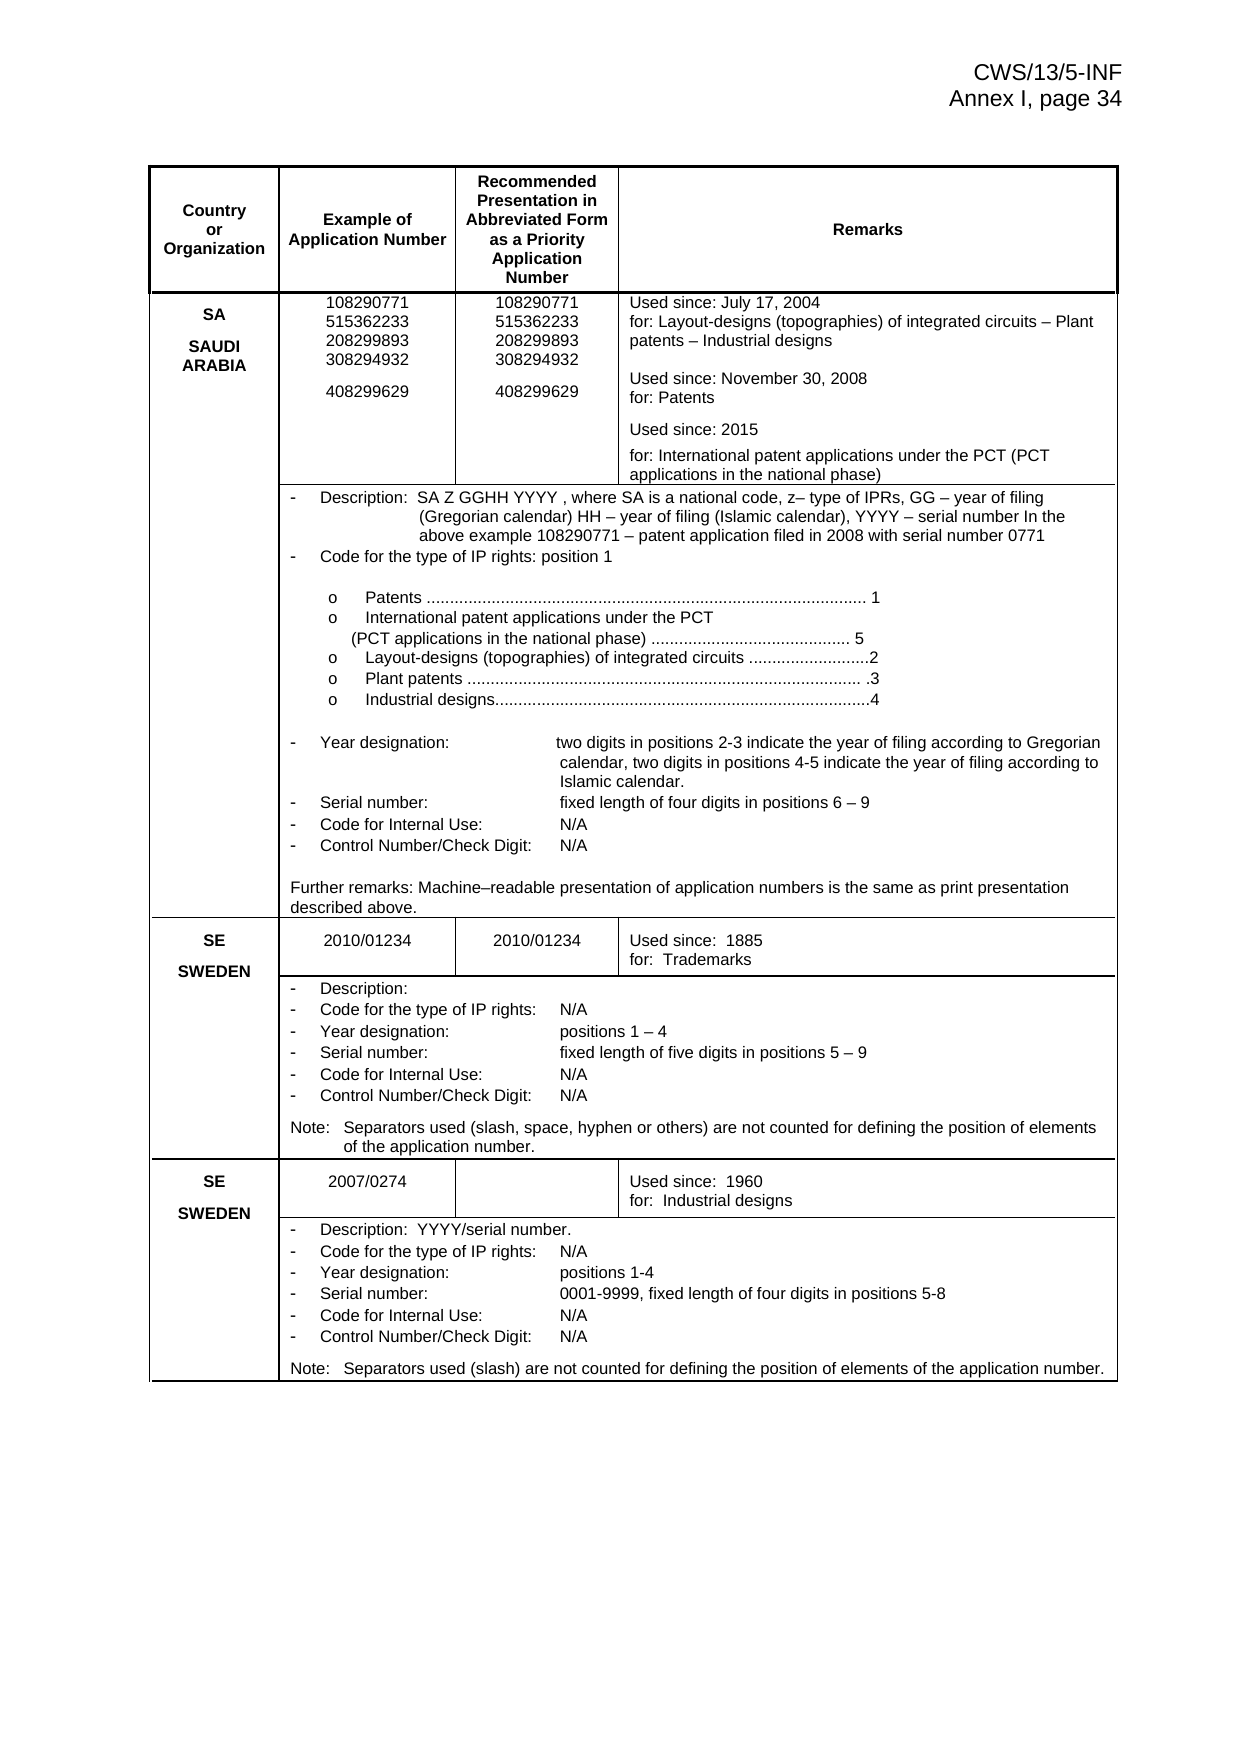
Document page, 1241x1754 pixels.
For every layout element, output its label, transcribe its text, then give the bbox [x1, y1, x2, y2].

table_cell 2010/01234 [456, 918, 618, 975]
table_cell Used since: July 17, 2004 for: Layout-designs (topographies) of integrated circuits – Plant patents – Industrial designs Used since: November 30, 2008 for: Patents Used since: 2015 for: International patent applications under the PCT (PCT applications in the national phase) [619, 291, 1117, 484]
table_cell Used since: 1885 for: Trademarks [619, 917, 1117, 975]
table_cell Used since: 1960 for: Industrial designs [619, 1158, 1117, 1216]
table_cell 108290771 515362233 208299893 308294932 408299629 [456, 294, 618, 484]
table_cell 2010/01234 [280, 918, 455, 975]
table_header Example of Application Number [280, 168, 455, 291]
table_header Country or Organization [151, 168, 278, 291]
table_header Recommended Presentation in Abbreviated Form as a Priority Application Number [456, 168, 618, 291]
table_cell SE SWEDEN [150, 1158, 278, 1380]
table_cell SA SAUDI ARABIA [150, 292, 278, 917]
table_cell Description: SA Z GGHH YYYY , where SA is a national code, z– type of IPRs, GG – year of filing (Gregorian calendar) HH – year of filing (Islamic calendar), YYYY – serial number In the above example 108290771 – patent application filed in 2008 with serial number 0771 Code for the type of IP rights: position 1 Patents ............................................................................................... 1 International patent applications under the PCT (PCT applications in the national phase) ........................................... 5 Layout-designs (topographies) of integrated circuits ..........................2 Plant patents ..................................................................................... .3 Industrial designs.................................................................................4 Year designation: two digits in positions 2-3 indicate the year of filing according to Gregorian calendar, two digits in positions 4-5 indicate the year of filing according to Islamic calendar. Serial number: fixed length of four digits in positions 6 – 9 Code for Internal Use: N/A Control Number/Check Digit: N/A Further remarks: Machine–readable presentation of application numbers is the same as print presentation described above. [280, 484, 1117, 917]
table_cell Description: YYYY/serial number. Code for the type of IP rights: N/A Year designation: positions 1-4 Serial number: 0001-9999, fixed length of four digits in positions 5-8 Code for Internal Use: N/A Control Number/Check Digit: N/A Note: Separators used (slash) are not counted for defining the position of elements of the application number. [280, 1216, 1117, 1380]
table_header Remarks [619, 168, 1116, 291]
table_cell Description: Code for the type of IP rights: N/A Year designation: positions 1 – 4 Serial number: fixed length of five digits in positions 5 – 9 Code for Internal Use: N/A Control Number/Check Digit: N/A Note: Separators used (slash, space, hyphen or others) are not counted for defining the position of elements of the application number. [280, 975, 1117, 1158]
table_cell 108290771 515362233 208299893 308294932 408299629 [280, 294, 455, 484]
table_cell 2007/0274 [280, 1160, 455, 1216]
table_cell [456, 1160, 618, 1216]
table_cell SE SWEDEN [150, 917, 278, 1158]
